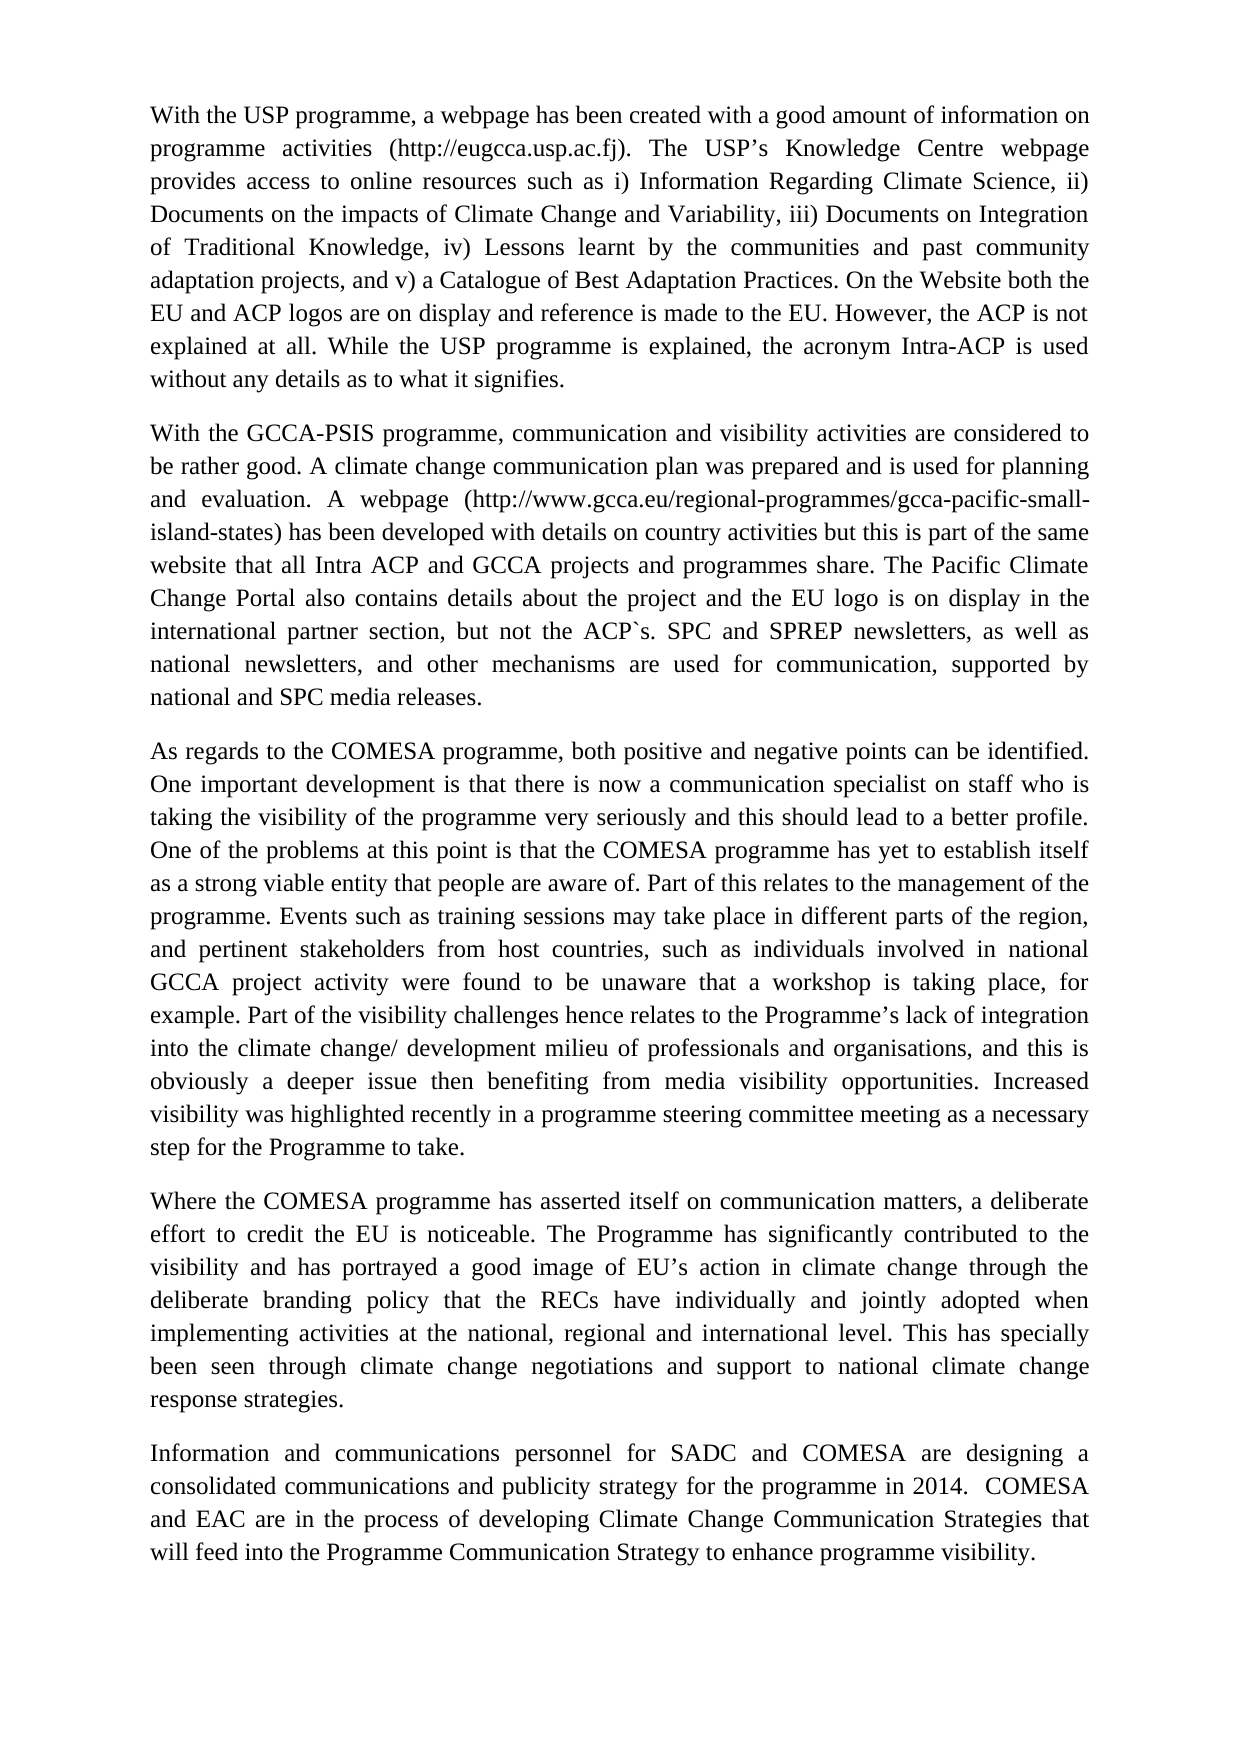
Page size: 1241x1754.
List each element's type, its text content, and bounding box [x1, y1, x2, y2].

text With the USP programme, a webpage has been created with a good amount of information on programme activities (http://eugcca.usp.ac.fj). The USP’s Knowledge Centre webpage provides access to online resources such as i) Information Regarding Climate Science, ii) Documents on the impacts of Climate Change and Variability, iii) Documents on Integration of Traditional Knowledge, iv) Lessons learnt by the communities and past community adaptation projects, and v) a Catalogue of Best Adaptation Practices. On the Website both the EU and ACP logos are on display and reference is made to the EU. However, the ACP is not explained at all. While the USP programme is explained, the acronym Intra-ACP is used without any details as to what it signifies. [150, 100, 1090, 393]
text Information and communications personnel for SADC and COMESA are designing a consolidated communications and publicity strategy for the programme in 2014. COMESA and EAC are in the process of developing Climate Change Communication Strategies that will feed into the Programme Communication Strategy to enhance programme visibility. [150, 1438, 1090, 1566]
text Where the COMESA programme has asserted itself on communication matters, a deliberate effort to credit the EU is noticeable. The Programme has significantly contributed to the visibility and has portrayed a good image of EU’s action in climate change through the deliberate branding policy that the RECs have individually and jointly adopted when implementing activities at the national, regional and international level. This has specially been seen through climate change negotiations and support to national climate change response strategies. [150, 1186, 1090, 1413]
text As regards to the COMESA programme, both positive and negative points can be identified. One important development is that there is now a communication specialist on staff who is taking the visibility of the programme very seriously and this should lead to a better profile. One of the problems at this point is that the COMESA programme has yet to establish itself as a strong viable entity that people are aware of. Part of this relates to the management of the programme. Events such as training sessions may take place in different parts of the region, and pertinent stakeholders from host countries, such as individuals involved in national GCCA project activity were found to be unaware that a workshop is taking place, for example. Part of the visibility challenges hence relates to the Programme’s lack of integration into the climate change/ development milieu of professionals and organisations, and this is obviously a deeper issue then benefiting from media visibility opportunities. Increased visibility was highlighted recently in a programme steering committee meeting as a necessary step for the Programme to take. [150, 736, 1090, 1161]
text With the GCCA-PSIS programme, communication and visibility activities are considered to be rather good. A climate change communication plan was prepared and is used for planning and evaluation. A webpage (http://www.gcca.eu/regional-programmes/gcca-pacific-small-island-states) has been developed with details on country activities but this is part of the same website that all Intra ACP and GCCA projects and programmes share. The Pacific Climate Change Portal also contains details about the project and the EU logo is on display in the international partner section, but not the ACP`s. SPC and SPREP newsletters, as well as national newsletters, and other mechanisms are used for communication, supported by national and SPC media releases. [150, 418, 1090, 711]
